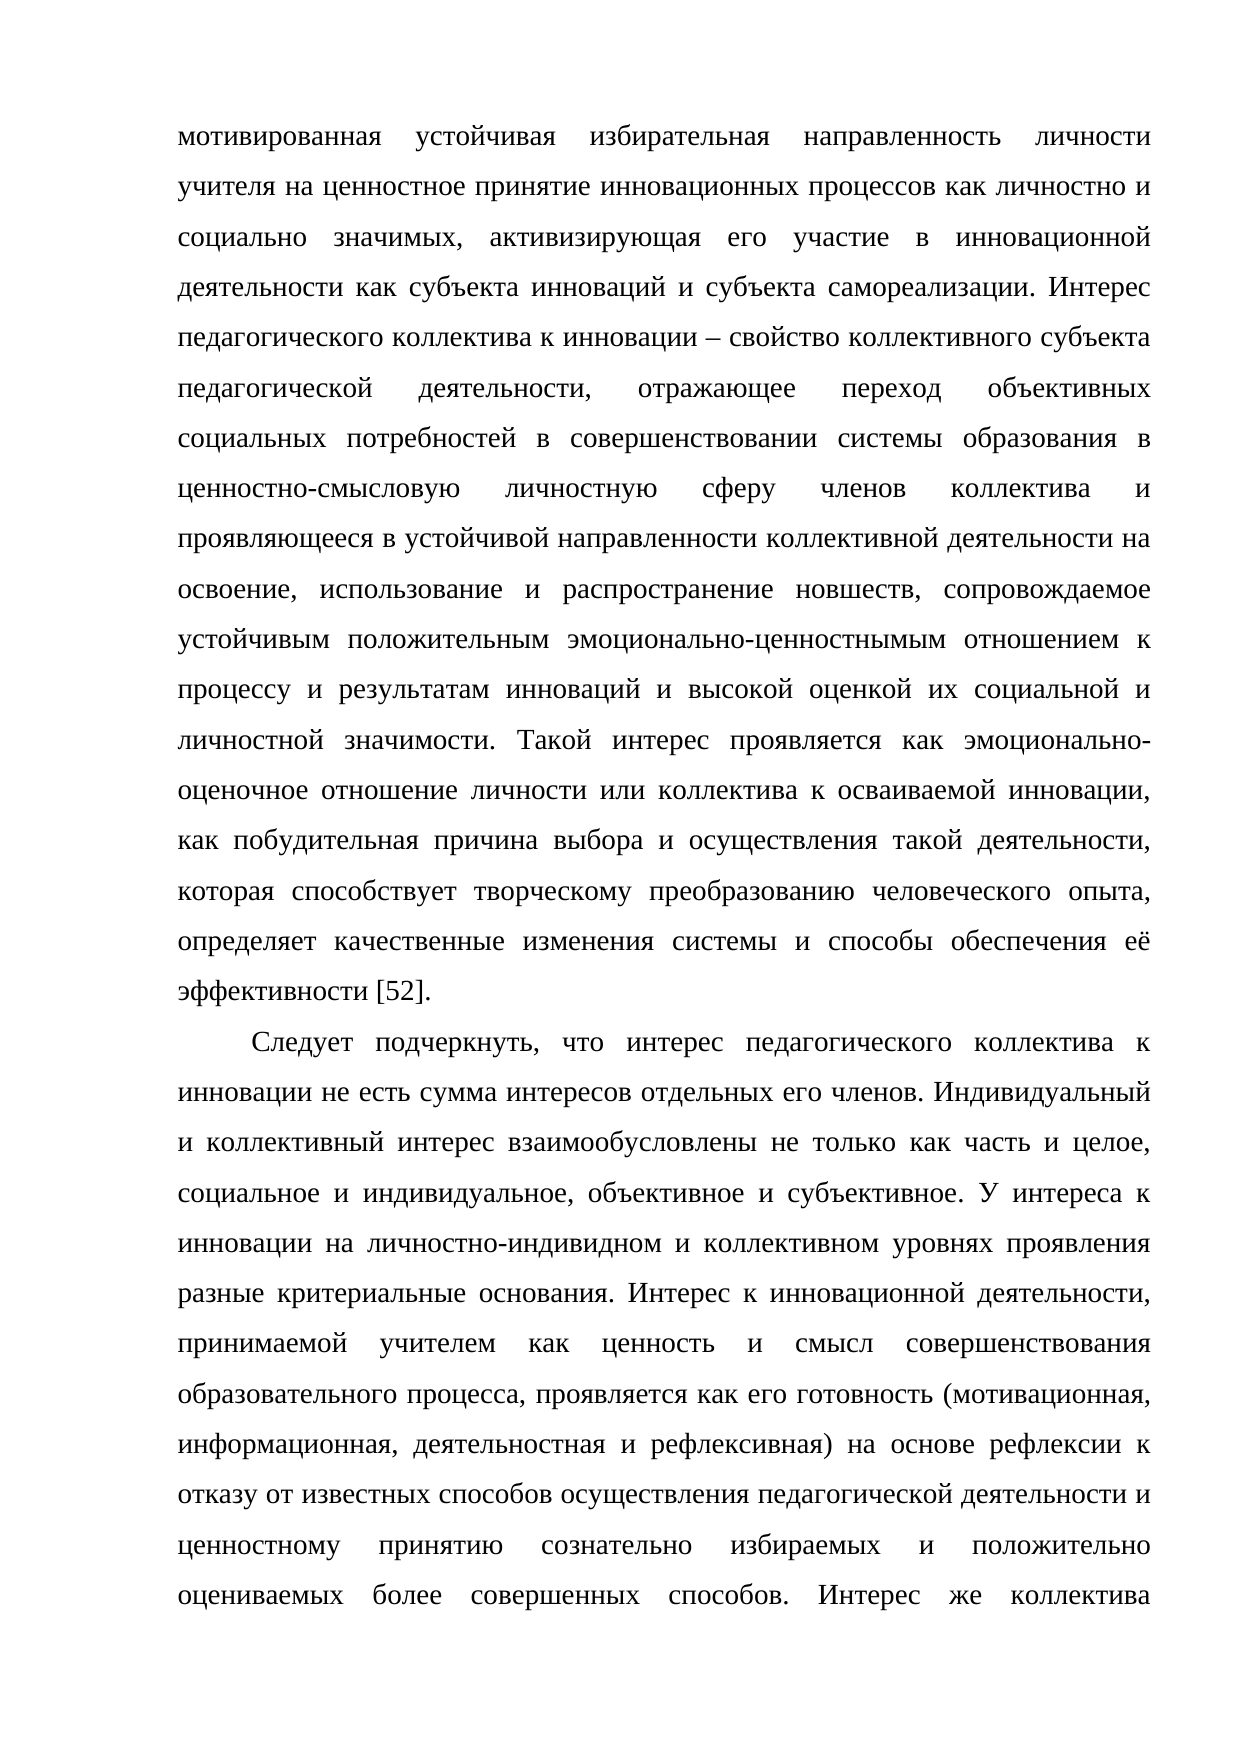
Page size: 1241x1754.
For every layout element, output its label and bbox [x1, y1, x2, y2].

text [177, 118, 1152, 1007]
text [177, 1024, 1152, 1611]
